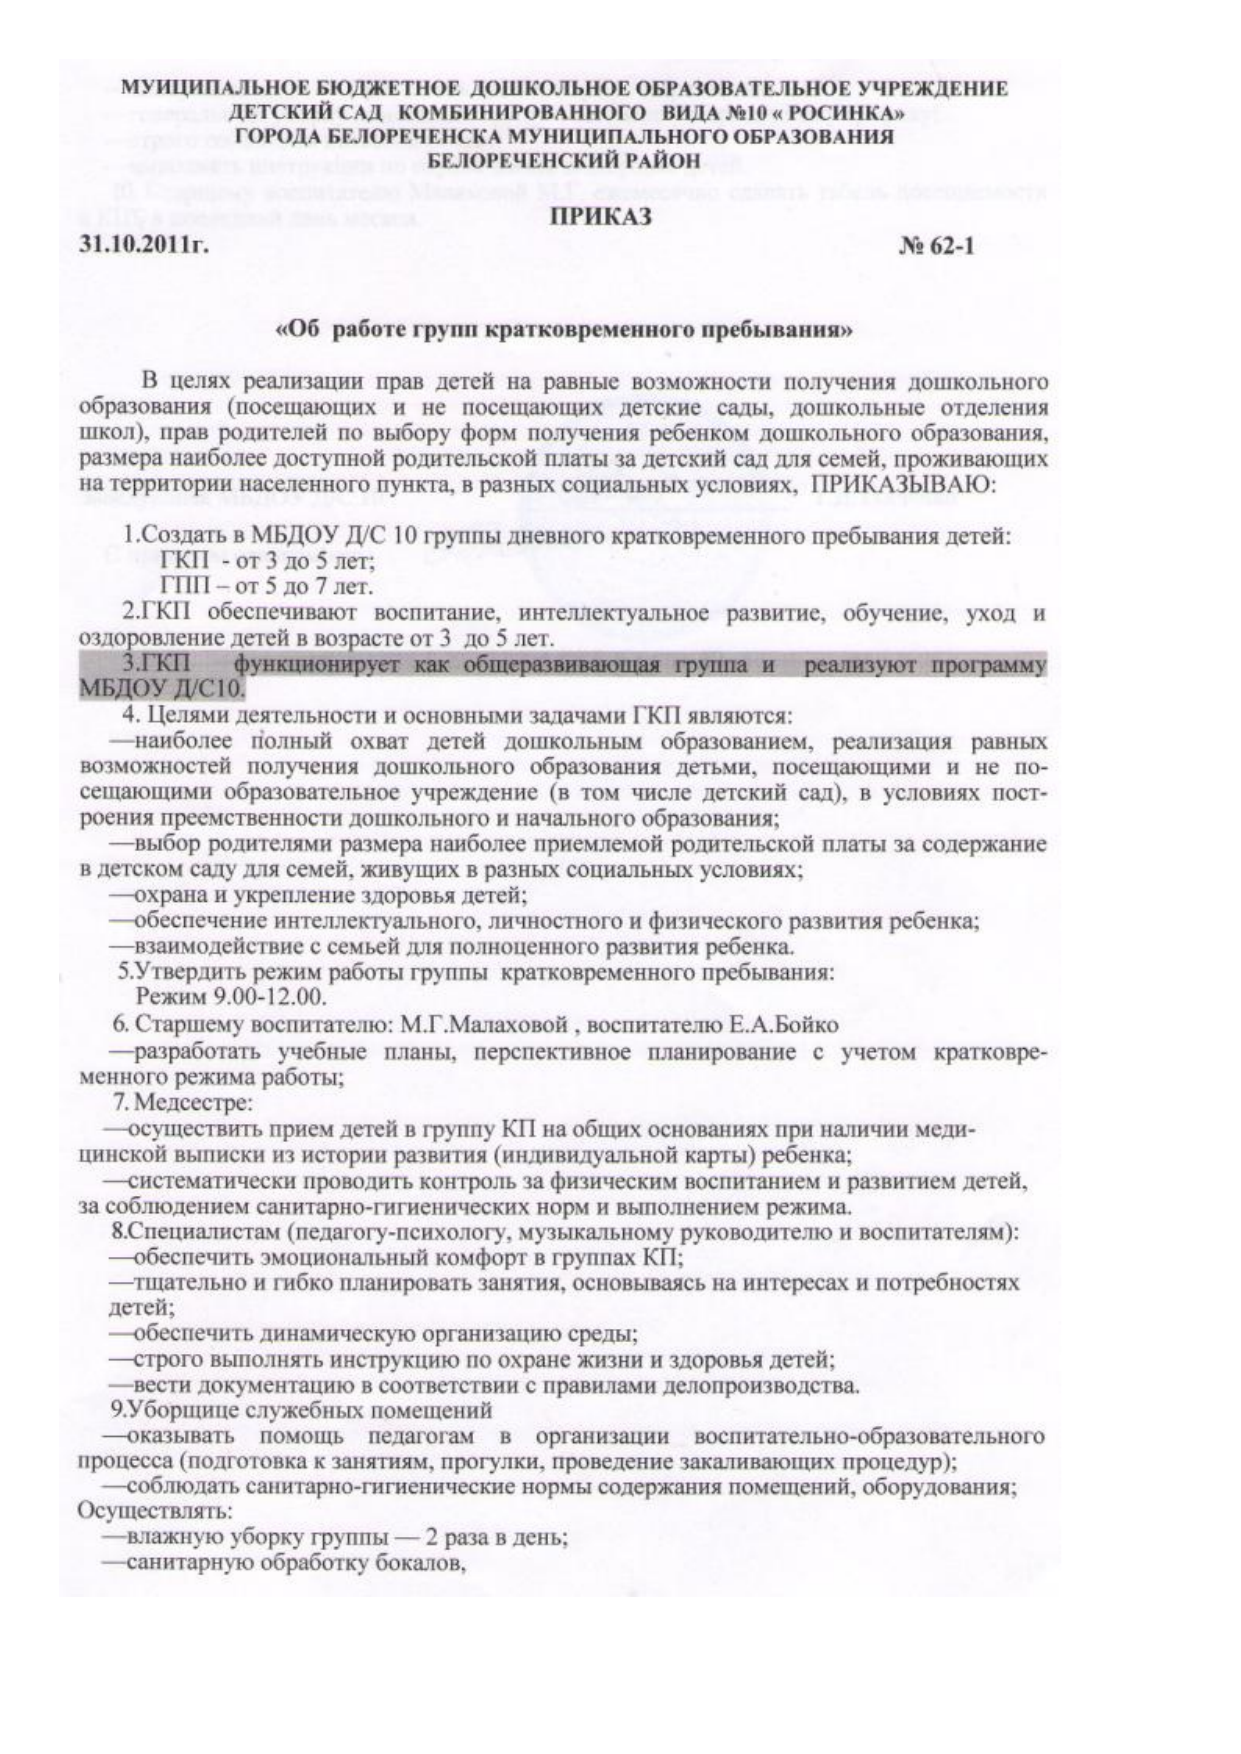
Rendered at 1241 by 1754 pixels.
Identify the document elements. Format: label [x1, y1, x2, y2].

picture [59, 59, 1062, 1597]
